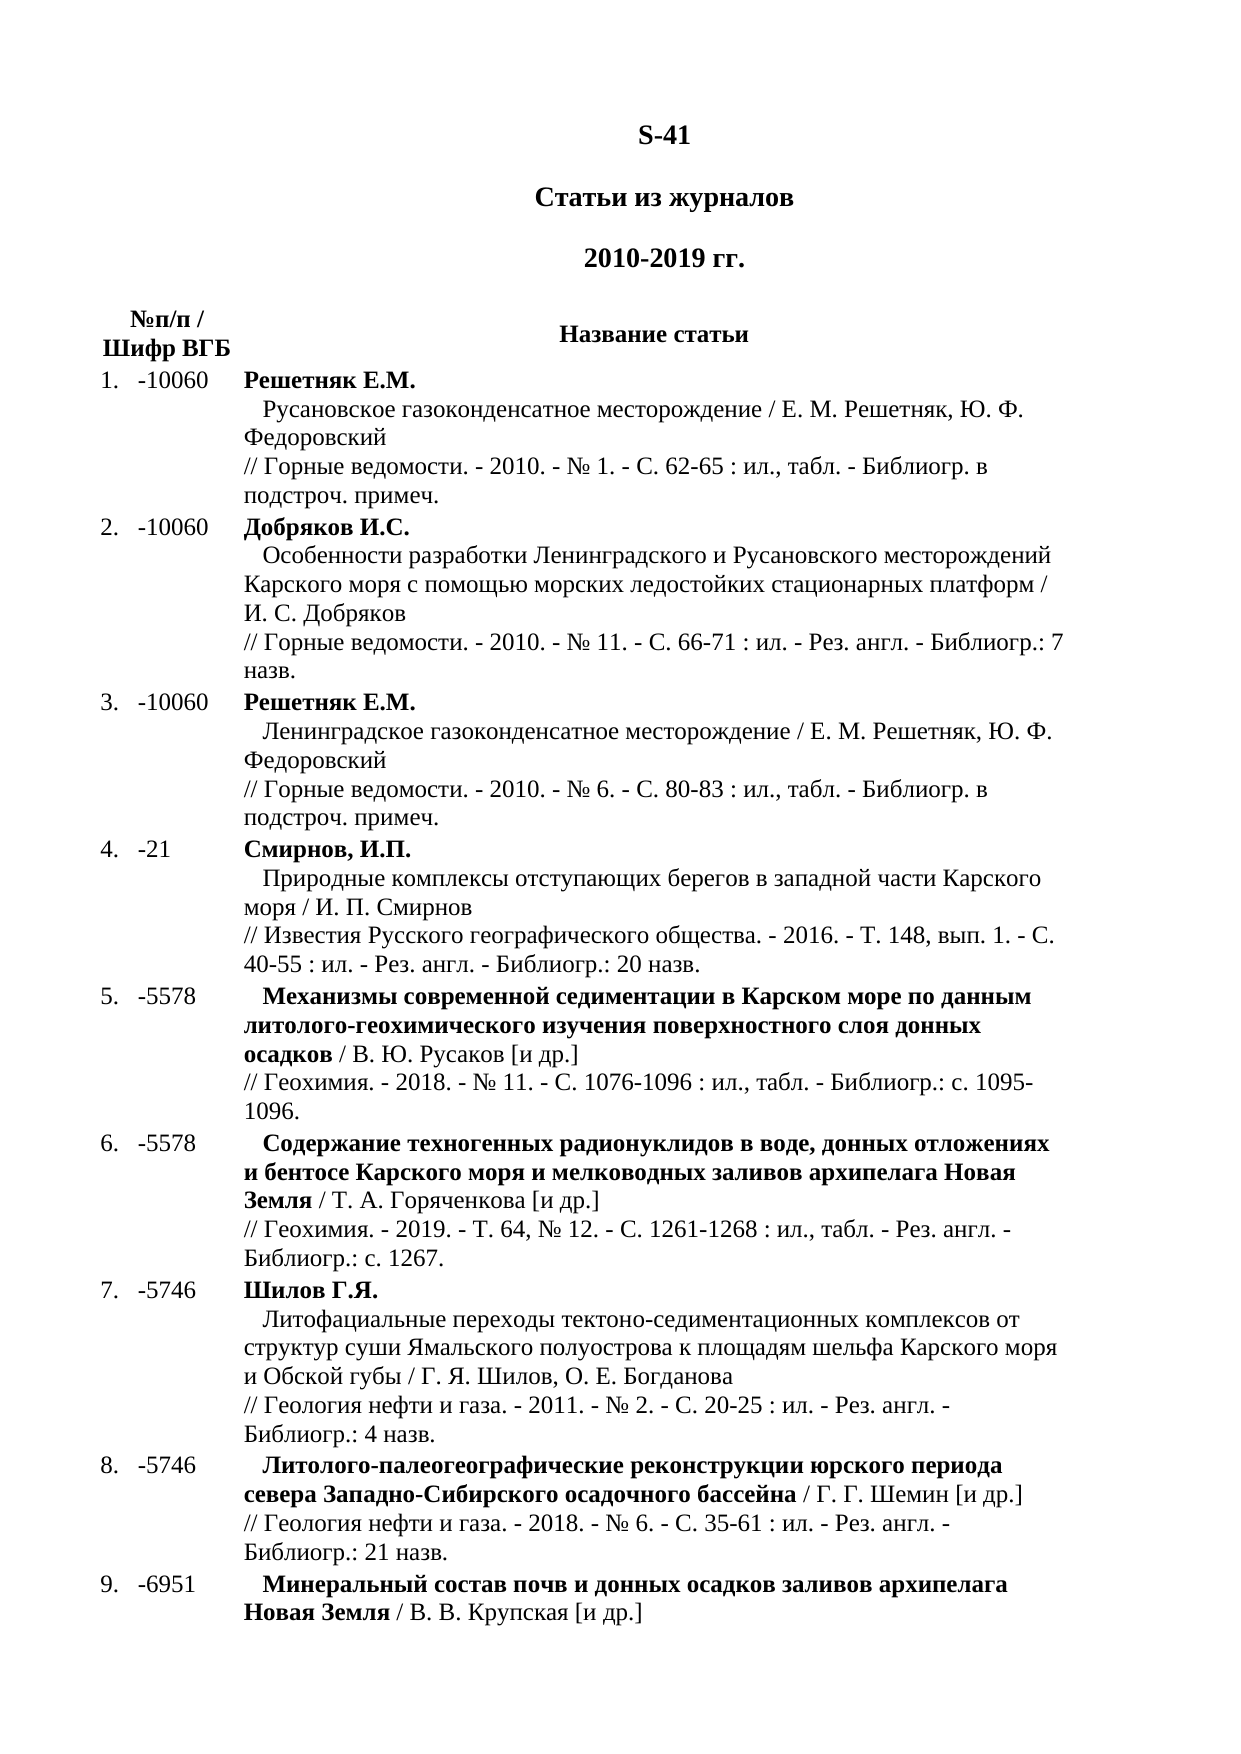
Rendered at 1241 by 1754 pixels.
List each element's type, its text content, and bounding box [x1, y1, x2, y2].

table_cell Содержание техногенных радионуклидов в воде, донных отложениях и бентосе Карского моря и мелководных заливов архипелага Новая Земля / Т. А. Горяченкова [и др.] // Геохимия. - 2019. - Т. 64, № 12. - С. 1261-1268 : ил., табл. - Рез. англ. - Библиогр.: с. 1267. [242, 1127, 1066, 1273]
table_cell -10060 [92, 686, 242, 833]
table_cell -10060 [92, 510, 242, 686]
table_cell Смирнов, И.П. Природные комплексы отступающих берегов в западной части Карского моря / И. П. Смирнов // Известия Русского географического общества. - 2016. - Т. 148, вып. 1. - С. 40-55 : ил. - Рез. англ. - Библиогр.: 20 назв. [242, 833, 1066, 980]
subtitle Статьи из журналов [177, 180, 1152, 212]
table_header Название статьи [242, 303, 1066, 363]
subtitle S-41 [177, 118, 1152, 151]
table_cell -5578 [92, 1127, 242, 1273]
table_cell Добряков И.С. Особенности разработки Ленинградского и Русановского месторождений Карского моря с помощью морских ледостойких стационарных платформ / И. С. Добряков // Горные ведомости. - 2010. - № 11. - С. 66-71 : ил. - Рез. англ. - Библиогр.: 7 назв. [242, 510, 1066, 686]
subtitle 2010-2019 гг. [177, 241, 1152, 274]
table_cell -5578 [92, 980, 242, 1127]
table_cell Литолого-палеогеографические реконструкции юрского периода севера Западно-Сибирского осадочного бассейна / Г. Г. Шемин [и др.] // Геология нефти и газа. - 2018. - № 6. - С. 35-61 : ил. - Рез. англ. - Библиогр.: 21 назв. [242, 1449, 1066, 1567]
table_cell Решетняк Е.М. Ленинградское газоконденсатное месторождение / Е. М. Решетняк, Ю. Ф. Федоровский // Горные ведомости. - 2010. - № 6. - С. 80-83 : ил., табл. - Библиогр. в подстроч. примеч. [242, 686, 1066, 833]
table_cell -6951 [92, 1567, 242, 1628]
table_cell Шилов Г.Я. Литофациальные переходы тектоно-седиментационных комплексов от структур суши Ямальского полуострова к площадям шельфа Карского моря и Обской губы / Г. Я. Шилов, О. Е. Богданова // Геология нефти и газа. - 2011. - № 2. - С. 20-25 : ил. - Рез. англ. - Библиогр.: 4 назв. [242, 1274, 1066, 1449]
table_header №п/п / Шифр ВГБ [92, 303, 242, 363]
table_cell -5746 [92, 1449, 242, 1567]
table_cell Решетняк Е.М. Русановское газоконденсатное месторождение / Е. М. Решетняк, Ю. Ф. Федоровский // Горные ведомости. - 2010. - № 1. - С. 62-65 : ил., табл. - Библиогр. в подстроч. примеч. [242, 364, 1066, 510]
table_cell Механизмы современной седиментации в Карском море по данным литолого-геохимического изучения поверхностного слоя донных осадков / В. Ю. Русаков [и др.] // Геохимия. - 2018. - № 11. - С. 1076-1096 : ил., табл. - Библиогр.: с. 1095-1096. [242, 980, 1066, 1127]
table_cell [242, 1567, 1066, 1628]
table_cell -21 [92, 833, 242, 980]
table_cell -10060 [92, 364, 242, 510]
table_cell -5746 [92, 1274, 242, 1449]
